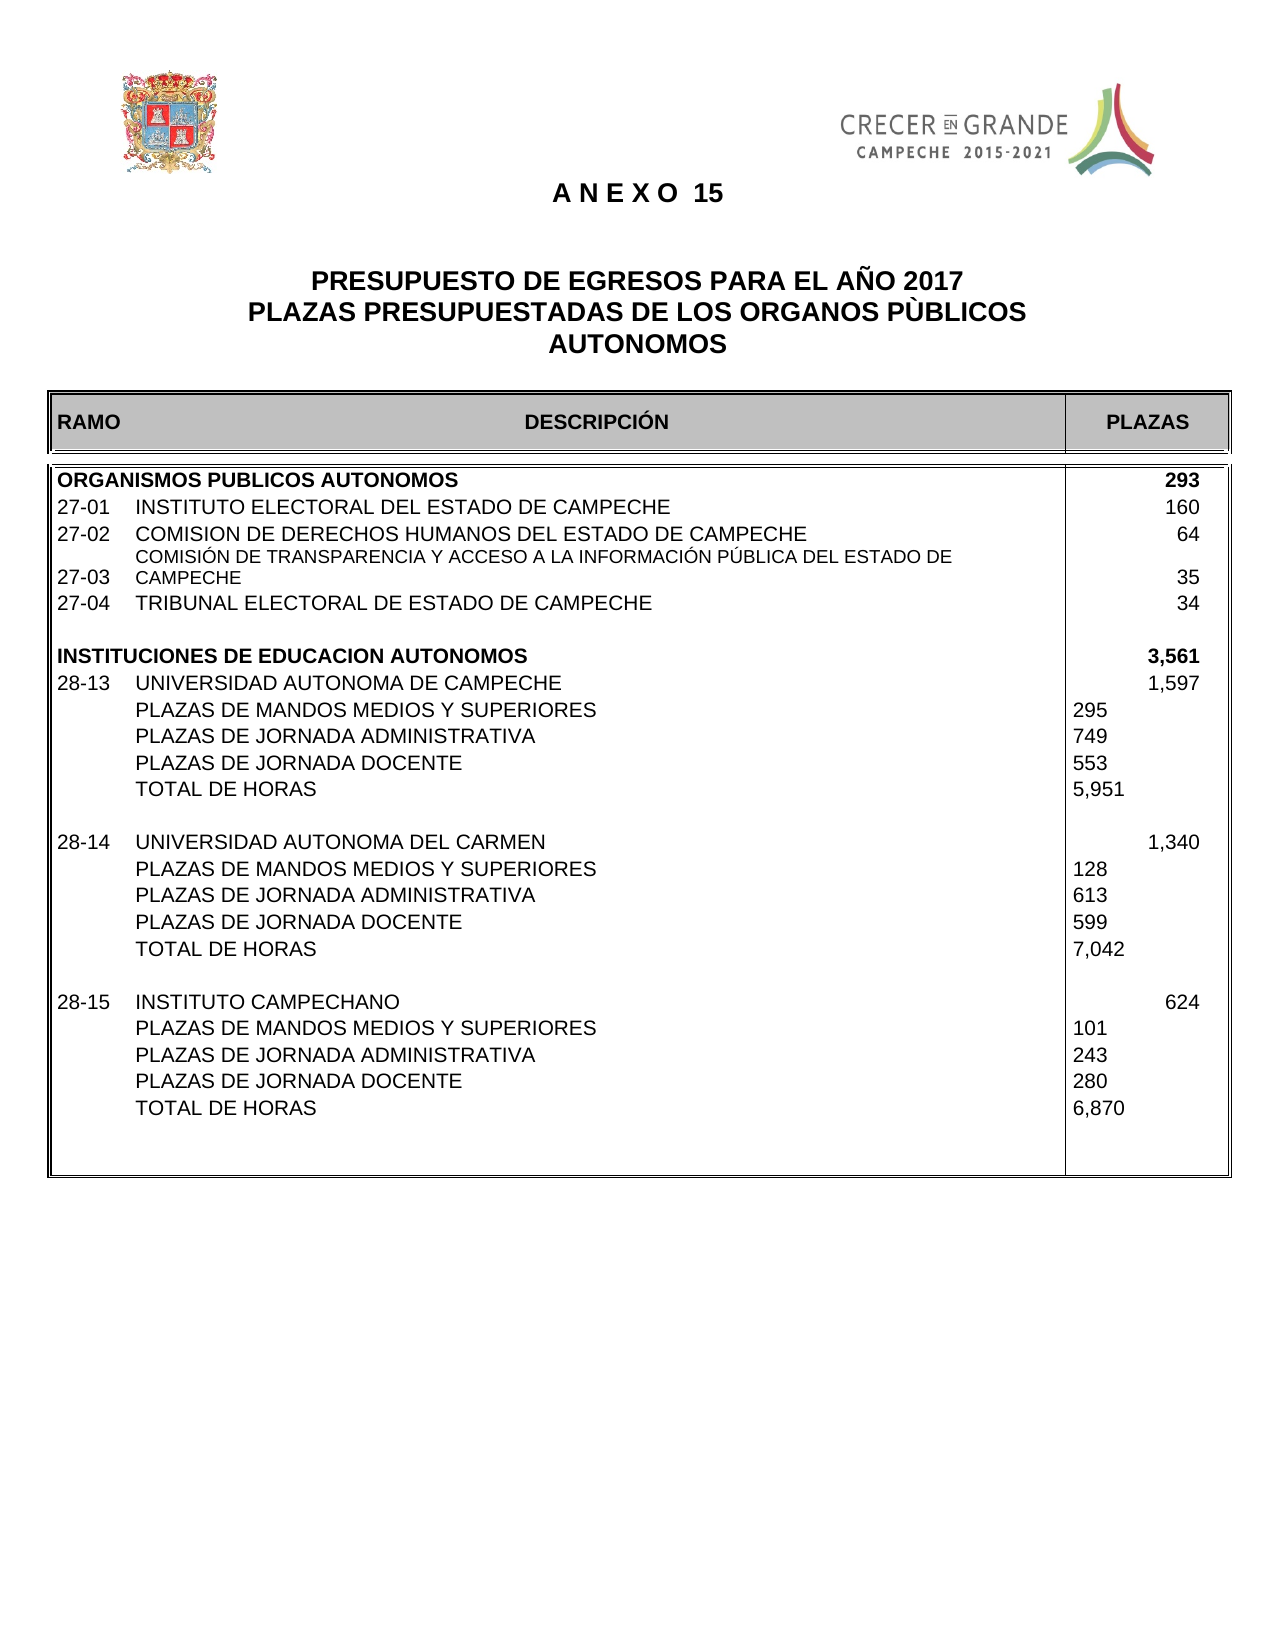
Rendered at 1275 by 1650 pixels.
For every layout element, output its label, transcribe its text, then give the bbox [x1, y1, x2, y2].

picture [835, 77, 1159, 180]
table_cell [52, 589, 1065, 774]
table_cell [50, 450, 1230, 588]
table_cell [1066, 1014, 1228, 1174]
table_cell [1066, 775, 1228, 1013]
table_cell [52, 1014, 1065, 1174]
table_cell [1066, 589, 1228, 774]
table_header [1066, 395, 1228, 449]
text PLAZAS PRESUPUESTADAS DE LOS ORGANOS PÙBLICOS AUTONOMOS [177, 296, 1098, 359]
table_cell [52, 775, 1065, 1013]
text PRESUPUESTO DE EGRESOS PARA EL AÑO 2017 [177, 265, 1098, 296]
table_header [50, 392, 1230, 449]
text A N E X O 15 [177, 177, 1098, 208]
picture [120, 70, 218, 174]
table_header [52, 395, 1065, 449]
